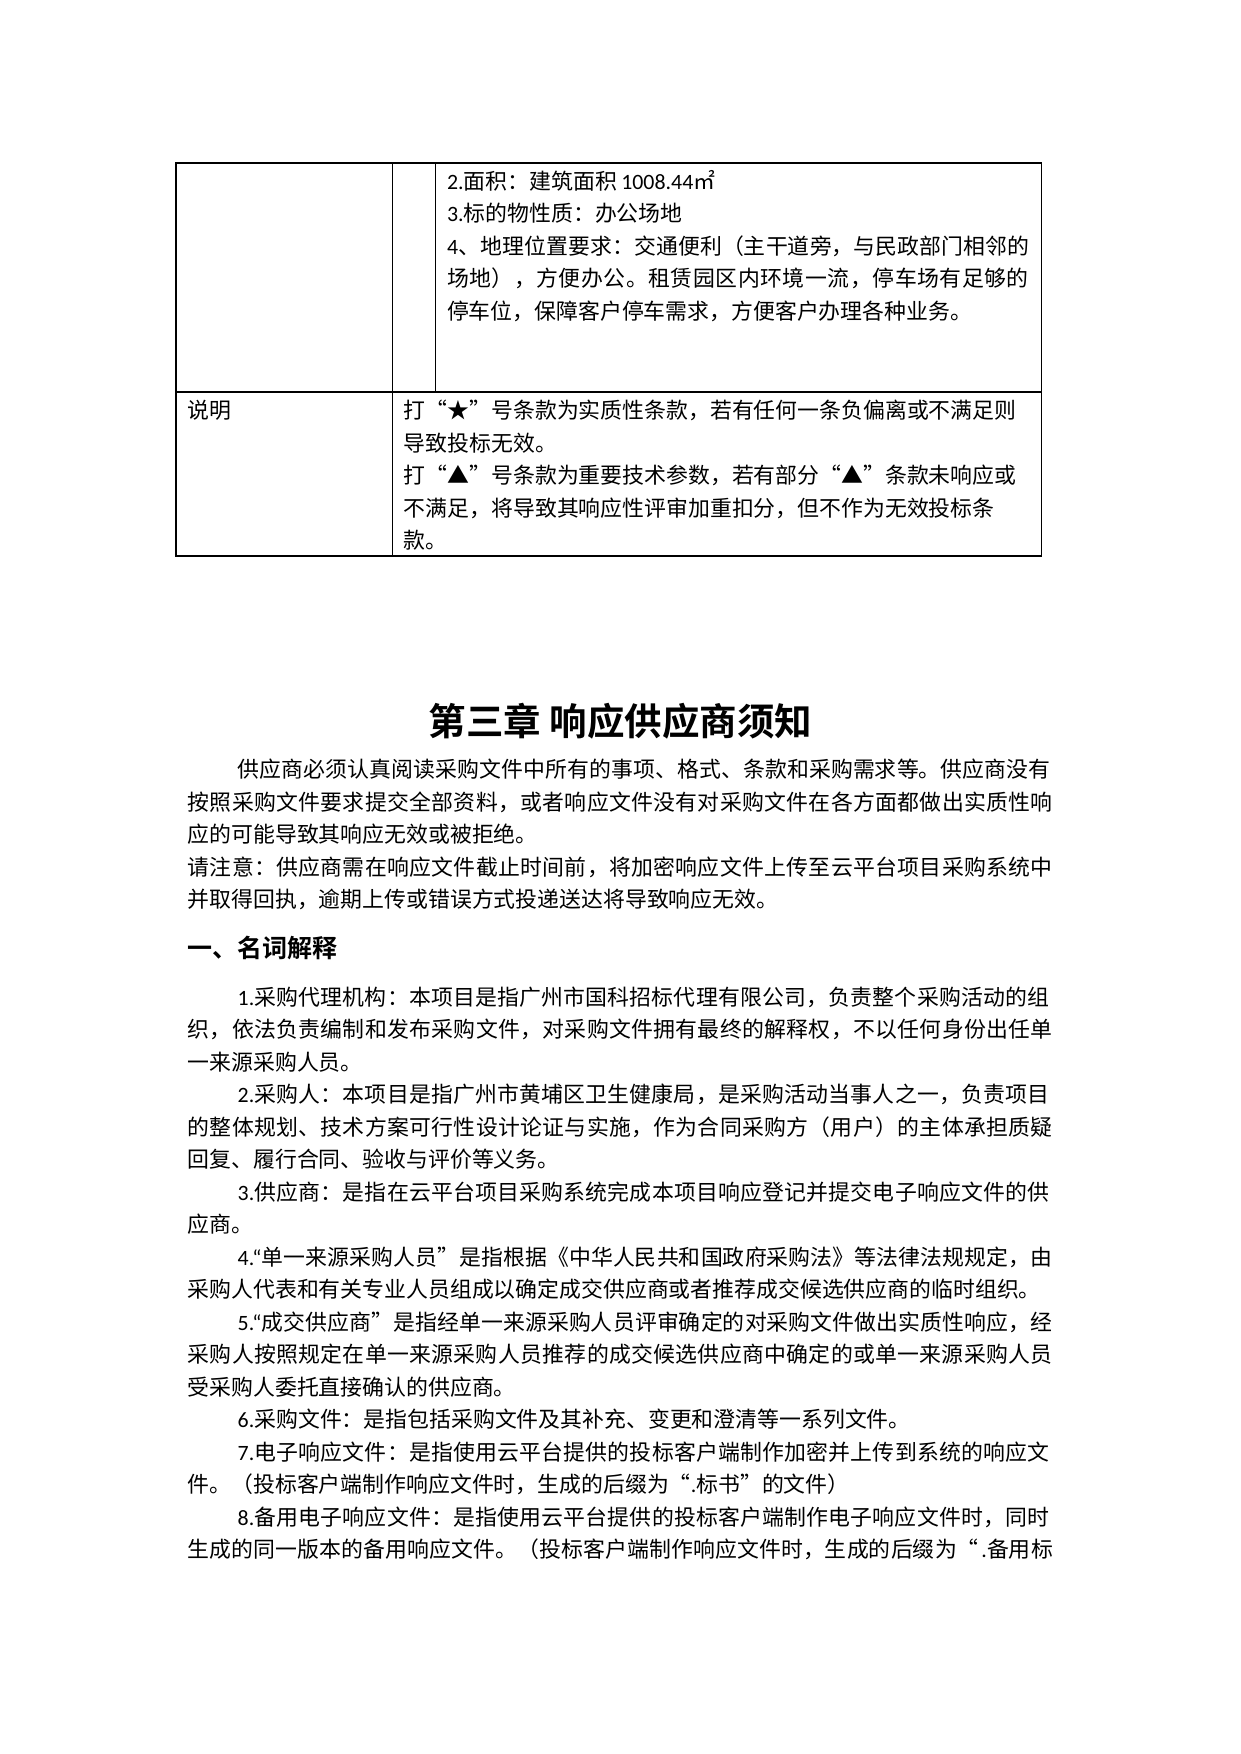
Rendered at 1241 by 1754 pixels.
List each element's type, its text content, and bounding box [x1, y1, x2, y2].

text 3.供应商：是指在云平台项目采购系统完成本项目响应登记并提交电子响应文件的供应商。 [187, 1174, 1053, 1239]
text 7.电子响应文件：是指使用云平台提供的投标客户端制作加密并上传到系统的响应文件。（投标客户端制作响应文件时，生成的后缀为“.标书”的文件） [187, 1434, 1053, 1499]
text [187, 1499, 1053, 1564]
text 2.采购人：本项目是指广州市黄埔区卫生健康局，是采购活动当事人之一，负责项目的整体规划、技术方案可行性设计论证与实施，作为合同采购方（用户）的主体承担质疑回复、履行合同、验收与评价等义务。 [187, 1077, 1053, 1174]
text 请注意：供应商需在响应文件截止时间前，将加密响应文件上传至云平台项目采购系统中并取得回执，逾期上传或错误方式投递送达将导致响应无效。 [187, 849, 1053, 914]
table_cell 1 [393, 164, 435, 391]
text 5.“成交供应商”是指经单一来源采购人员评审确定的对采购文件做出实质性响应，经采购人按照规定在单一来源采购人员推荐的成交候选供应商中确定的或单一来源采购人员受采购人委托直接确认的供应商。 [187, 1304, 1053, 1402]
text 供应商必须认真阅读采购文件中所有的事项、格式、条款和采购需求等。供应商没有按照采购文件要求提交全部资料，或者响应文件没有对采购文件在各方面都做出实质性响应的可能导致其响应无效或被拒绝。 [187, 752, 1053, 849]
text 第三章 响应供应商须知 [187, 687, 1053, 752]
table_cell 说明 [177, 393, 392, 555]
text 一、名词解释 [187, 914, 1053, 979]
table_cell [177, 164, 392, 391]
table_cell 打“★”号条款为实质性条款，若有任何一条负偏离或不满足则导致投标无效。 打“▲”号条款为重要技术参数，若有部分“▲”条款未响应或不满足，将导致其响应性评审加重扣分，但不作为无效投标条款。 [393, 393, 1041, 555]
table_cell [436, 164, 1041, 391]
text 4.“单一来源采购人员”是指根据《中华人民共和国政府采购法》等法律法规规定，由采购人代表和有关专业人员组成以确定成交供应商或者推荐成交候选供应商的临时组织。 [187, 1239, 1053, 1304]
text 6.采购文件：是指包括采购文件及其补充、变更和澄清等一系列文件。 [187, 1402, 1053, 1434]
text 1.采购代理机构：本项目是指广州市国科招标代理有限公司，负责整个采购活动的组织，依法负责编制和发布采购文件，对采购文件拥有最终的解释权，不以任何身份出任单一来源采购人员。 [187, 979, 1053, 1077]
